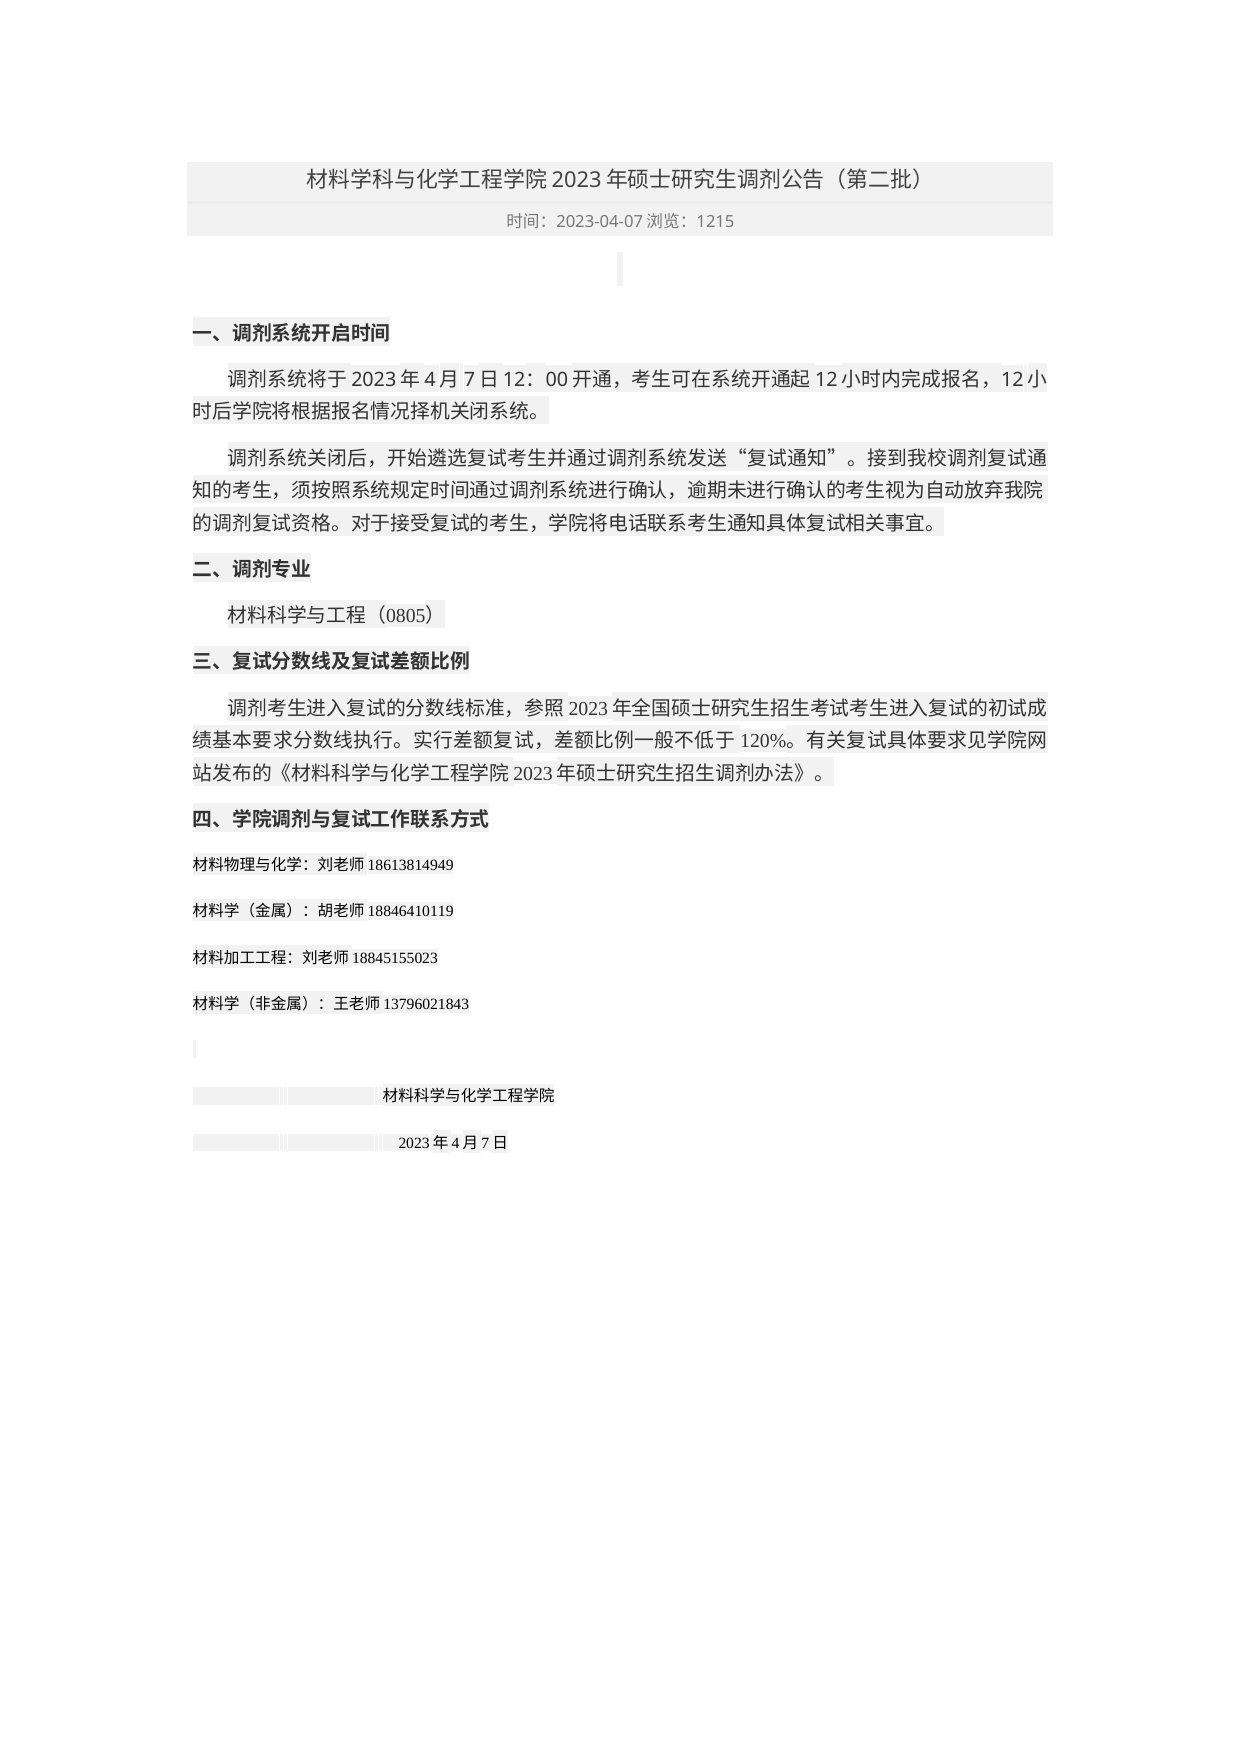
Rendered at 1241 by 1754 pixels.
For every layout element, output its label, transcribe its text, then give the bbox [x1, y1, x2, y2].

text 材料科学与化学工程学院 [192, 1079, 1048, 1111]
text 2023年4月7日 [192, 1125, 1048, 1158]
text 材料物理与化学：刘老师18613814949 [192, 848, 1048, 880]
text 材料加工工程：刘老师18845155023 [192, 940, 1048, 973]
text 时间：2023-04-07浏览：1215 [187, 204, 1053, 236]
text 材料学（非金属）：王老师13796021843 [192, 986, 1048, 1019]
text 材料学（金属）：胡老师18846410119 [192, 894, 1048, 926]
text 调剂系统关闭后，开始遴选复试考生并通过调剂系统发送“复试通知”。接到我校调剂复试通知的考生，须按照系统规定时间通过调剂系统进行确认，逾期未进行确认的考生视为自动放弃我院的调剂复试资格。对于接受复试的考生，学院将电话联系考生通知具体复试相关事宜。 [192, 440, 1048, 538]
text 二、调剂专业 [192, 551, 1048, 584]
text 三、复试分数线及复试差额比例 [192, 644, 1048, 676]
text 调剂考生进入复试的分数线标准，参照2023年全国硕士研究生招生考试考生进入复试的初试成绩基本要求分数线执行。实行差额复试，差额比例一般不低于120%。有关复试具体要求见学院网站发布的《材料科学与化学工程学院2023年硕士研究生招生调剂办法》。 [192, 690, 1048, 788]
text 材料科学与工程（0805） [192, 598, 1048, 630]
text 调剂系统将于2023年4月7日12：00开通，考生可在系统开通起12小时内完成报名，12小时后学院将根据报名情况择机关闭系统。 [192, 361, 1048, 426]
text 四、学院调剂与复试工作联系方式 [192, 801, 1048, 834]
subtitle 材料学科与化学工程学院2023年硕士研究生调剂公告（第二批） [187, 162, 1053, 204]
text 一、调剂系统开启时间 [192, 315, 1048, 348]
